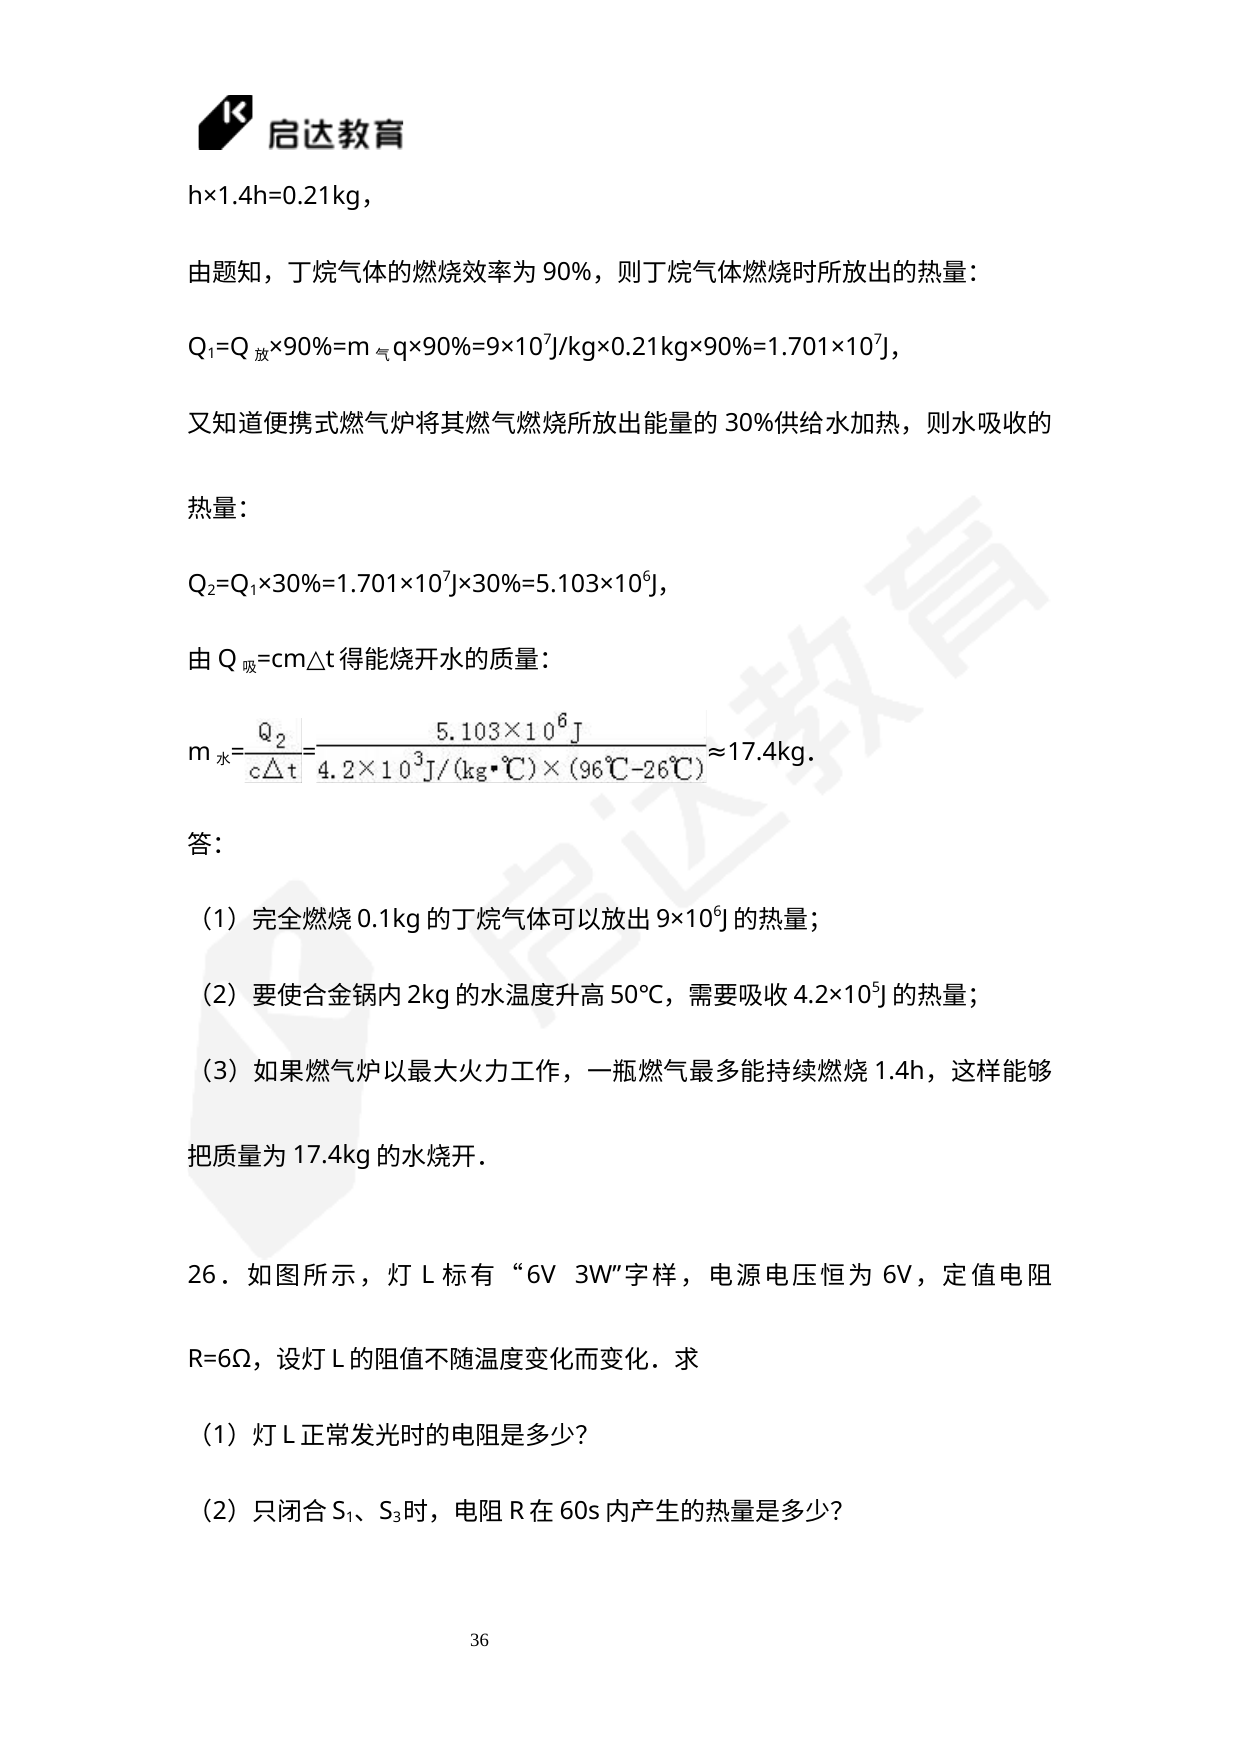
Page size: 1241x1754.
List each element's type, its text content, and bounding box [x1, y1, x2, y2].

text 答： [187, 810, 1053, 875]
text （1）完全燃烧0.1kg的丁烷气体可以放出9×106J的热量； [187, 886, 1053, 951]
text （3）燃气炉以最大火力工作时，消耗燃气的质量为m气=0.15kg/h×1.4h=0.21kg， [187, 162, 1053, 227]
text Q1=Q放×90%=m气q×90%=9×107J/kg×0.21kg×90%=1.701×107J， [187, 314, 1053, 379]
text （3）如果燃气炉以最大火力工作，一瓶燃气最多能持续燃烧1.4h，这样能够把质量为17.4kg的水烧开． [187, 1037, 1053, 1187]
text 由题知，丁烷气体的燃烧效率为90%，则丁烷气体燃烧时所放出的热量： [187, 238, 1053, 303]
picture [316, 710, 707, 783]
picture [198, 95, 404, 150]
text 由Q吸=cm△t得能烧开水的质量： [187, 626, 1053, 691]
text 26．如图所示，灯L标有“6V 3W”字样，电源电压恒为6V，定值电阻R=6Ω，设灯L的阻值不随温度变化而变化．求 [187, 1241, 1053, 1390]
text 又知道便携式燃气炉将其燃气燃烧所放出能量的30%供给水加热，则水吸收的热量： [187, 389, 1053, 539]
text （2）只闭合S1、S3时，电阻R在60s内产生的热量是多少？ [187, 1477, 1053, 1542]
text Q2=Q1×30%=1.701×107J×30%=5.103×106J， [187, 550, 1053, 615]
text （1）灯L正常发光时的电阻是多少？ [187, 1401, 1053, 1466]
picture [244, 718, 302, 783]
text （2）要使合金锅内2kg的水温度升高50℃，需要吸收4.2×105J的热量； [187, 961, 1053, 1026]
